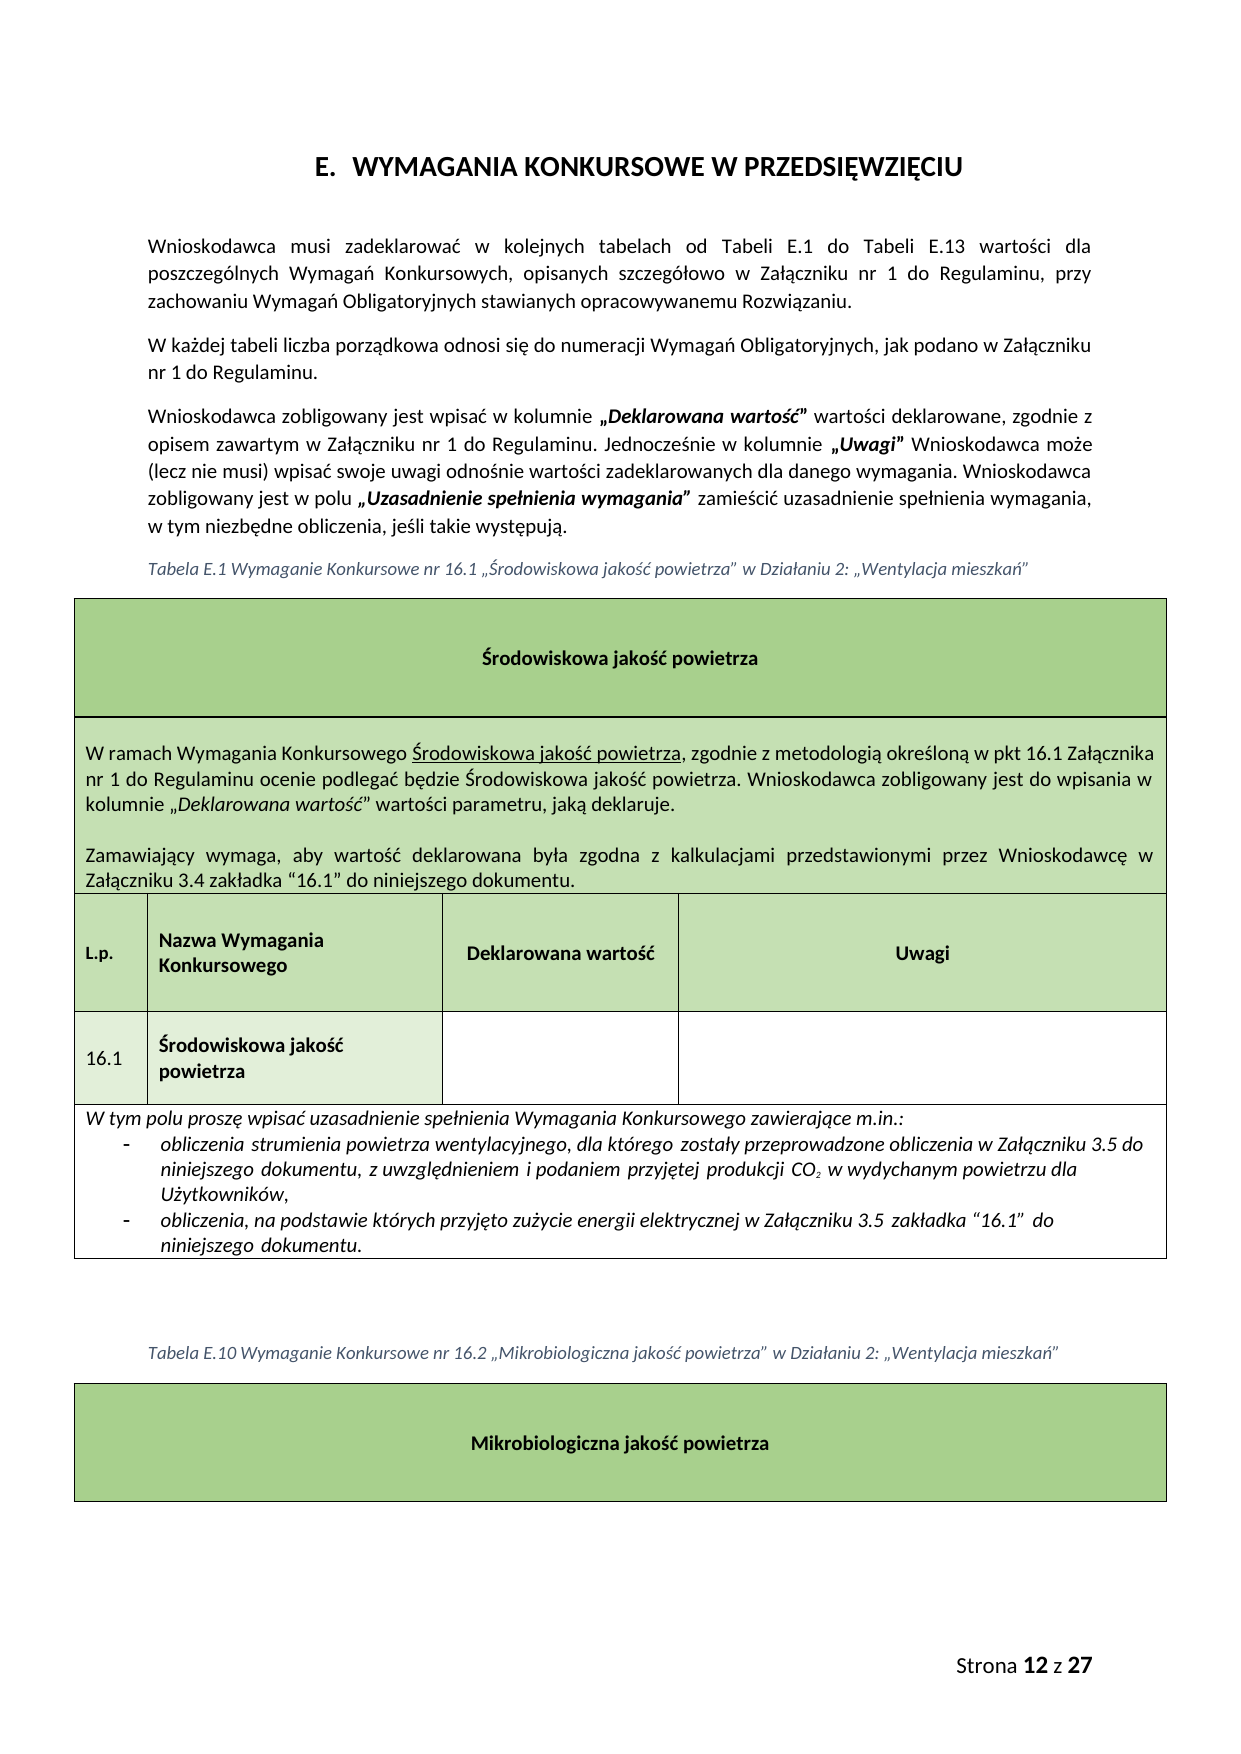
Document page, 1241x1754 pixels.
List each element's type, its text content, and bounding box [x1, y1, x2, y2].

table_cell W ramach Wymagania Konkursowego Środowiskowa jakość powietrza, zgodnie z metodologią określoną w pkt 16.1 Załącznika nr 1 do Regulaminu ocenie podlegać będzie Środowiskowa jakość powietrza. Wnioskodawca zobligowany jest do wpisania w kolumnie „Deklarowana wartość” wartości parametru, jaką deklaruje. Zamawiający wymaga, aby wartość deklarowana była zgodna z kalkulacjami przedstawionymi przez Wnioskodawcę w Załączniku 3.4 zakładka “16.1” do niniejszego dokumentu. [75, 718, 1166, 893]
table_cell Nazwa Wymagania Konkursowego [148, 894, 442, 1011]
subtitle WYMAGANIA KONKURSOWE W PRZEDSIĘWZIĘCIU [185, 148, 1092, 183]
table_cell L.p. [75, 894, 147, 1011]
table_cell 16.1 [75, 1012, 147, 1104]
table_header Środowiskowa jakość powietrza [75, 599, 1166, 716]
table_cell [443, 1012, 678, 1104]
text Wnioskodawca musi zadeklarować w kolejnych tabelach od Tabeli E.1 do Tabeli E.13 wartości dla poszczególnych Wymagań Konkursowych, opisanych szczegółowo w Załączniku nr 1 do Regulaminu, przy zachowaniu Wymagań Obligatoryjnych stawianych opracowywanemu Rozwiązaniu. [148, 233, 1092, 313]
text W każdej tabeli liczba porządkowa odnosi się do numeracji Wymagań Obligatoryjnych, jak podano w Załączniku nr 1 do Regulaminu. [148, 332, 1092, 385]
table_cell Uwagi [679, 894, 1166, 1011]
table_cell Deklarowana wartość [443, 894, 678, 1011]
text Wnioskodawca zobligowany jest wpisać w kolumnie „Deklarowana wartość” wartości deklarowane, zgodnie z opisem zawartym w Załączniku nr 1 do Regulaminu. Jednocześnie w kolumnie „Uwagi” Wnioskodawca może (lecz nie musi) wpisać swoje uwagi odnośnie wartości zadeklarowanych dla danego wymagania. Wnioskodawca zobligowany jest w polu „Uzasadnienie spełnienia wymagania” zamieścić uzasadnienie spełnienia wymagania, w tym niezbędne obliczenia, jeśli takie występują. [148, 403, 1092, 538]
text Tabela E.1 Wymaganie Konkursowe nr 16.1 „Środowiskowa jakość powietrza” w Działaniu 2: „Wentylacja mieszkań” [148, 557, 1092, 580]
table_cell W tym polu proszę wpisać uzasadnienie spełnienia Wymagania Konkursowego zawierające m.in.: obliczenia strumienia powietrza wentylacyjnego, dla którego zostały przeprowadzone obliczenia w Załączniku 3.5 do niniejszego dokumentu, z uwzględnieniem i podaniem przyjętej produkcji CO2 w wydychanym powietrzu dla Użytkowników, obliczenia, na podstawie których przyjęto zużycie energii elektrycznej w Załączniku 3.5 zakładka “16.1” do niniejszego dokumentu. [75, 1105, 1166, 1258]
table_header Mikrobiologiczna jakość powietrza [75, 1384, 1166, 1501]
table_cell [679, 1012, 1166, 1104]
table_cell Środowiskowa jakość powietrza [148, 1012, 442, 1104]
text Tabela E.10 Wymaganie Konkursowe nr 16.2 „Mikrobiologiczna jakość powietrza” w Działaniu 2: „Wentylacja mieszkań” [148, 1342, 1092, 1364]
